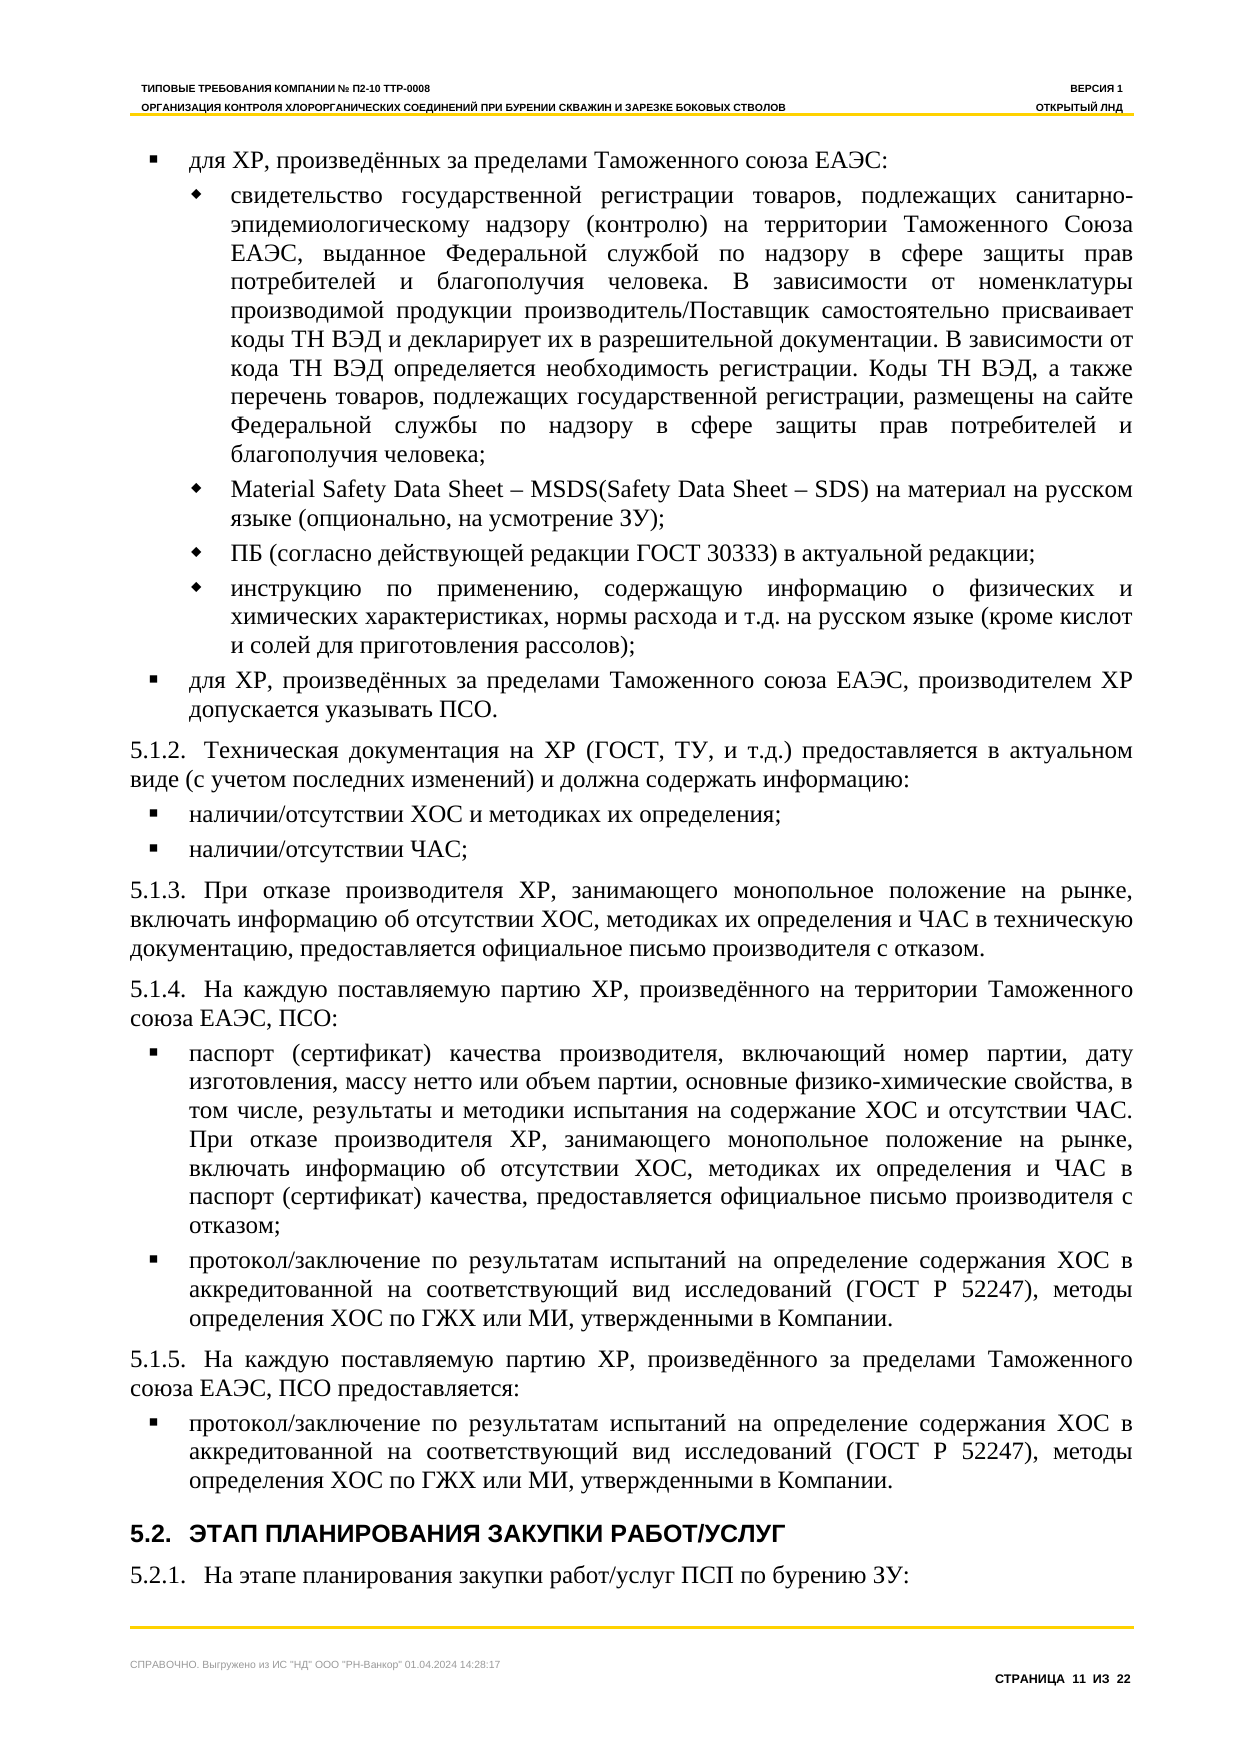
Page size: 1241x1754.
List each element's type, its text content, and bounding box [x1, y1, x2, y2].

list протокол/заключение по результатам испытаний на определение содержания ХОС в аккредитованной на соответствующий вид исследований (ГОСТ Р 52247), методы определения ХОС по ГЖХ или МИ, утвержденными в Компании. [148, 1245, 1134, 1331]
list для ХР, произведённых за пределами Таможенного союза ЕАЭС, производителем ХР допускается указывать ПСО. [148, 665, 1134, 723]
list При отказе производителя ХР, занимающего монопольное положение на рынке, включать информацию об отсутствии ХОС, методиках их определения и ЧАС в техническую документацию, предоставляется официальное письмо производителя с отказом. [130, 875, 1134, 961]
list На этапе планирования закупки работ/услуг ПСП по бурению ЗУ: [130, 1560, 1134, 1589]
list Material Safety Data Sheet – МSDS(Safety Data Sheet – SDS) на материал на русском языке (опционально, на усмотрение ЗУ); [189, 474, 1134, 531]
list наличии/отсутствии ХОС и методиках их определения; [148, 799, 1134, 828]
list ПБ (согласно действующей редакции ГОСТ 30333) в актуальной редакции; [189, 538, 1134, 566]
list На каждую поставляемую партию ХР, произведённого на территории Таможенного союза ЕАЭС, ПСО: [130, 974, 1134, 1031]
list наличии/отсутствии ЧАС; [148, 834, 1134, 863]
list для ХР, произведённых за пределами Таможенного союза ЕАЭС: [148, 145, 1134, 174]
list На каждую поставляемую партию ХР, произведённого за пределами Таможенного союза ЕАЭС, ПСО предоставляется: [130, 1344, 1134, 1401]
list Техническая документация на ХР (ГОСТ, ТУ, и т.д.) предоставляется в актуальном виде (с учетом последних изменений) и должна содержать информацию: [130, 735, 1134, 793]
list инструкцию по применению, содержащую информацию о физических и химических характеристиках, нормы расхода и т.д. на русском языке (кроме кислот и солей для приготовления рассолов); [189, 573, 1134, 659]
list протокол/заключение по результатам испытаний на определение содержания ХОС в аккредитованной на соответствующий вид исследований (ГОСТ Р 52247), методы определения ХОС по ГЖХ или МИ, утвержденными в Компании. [148, 1408, 1134, 1494]
list паспорт (сертификат) качества производителя, включающий номер партии, дату изготовления, массу нетто или объем партии, основные физико-химические свойства, в том числе, результаты и методики испытания на содержание ХОС и отсутствии ЧАС. При отказе производителя ХР, занимающего монопольное положение на рынке, включать информацию об отсутствии ХОС, методиках их определения и ЧАС в паспорт (сертификат) качества, предоставляется официальное письмо производителя с отказом; [148, 1038, 1134, 1239]
list ЭТАП ПЛАНИРОВАНИЯ ЗАКУПКИ РАБОТ/УСЛУГ [130, 1519, 1134, 1548]
